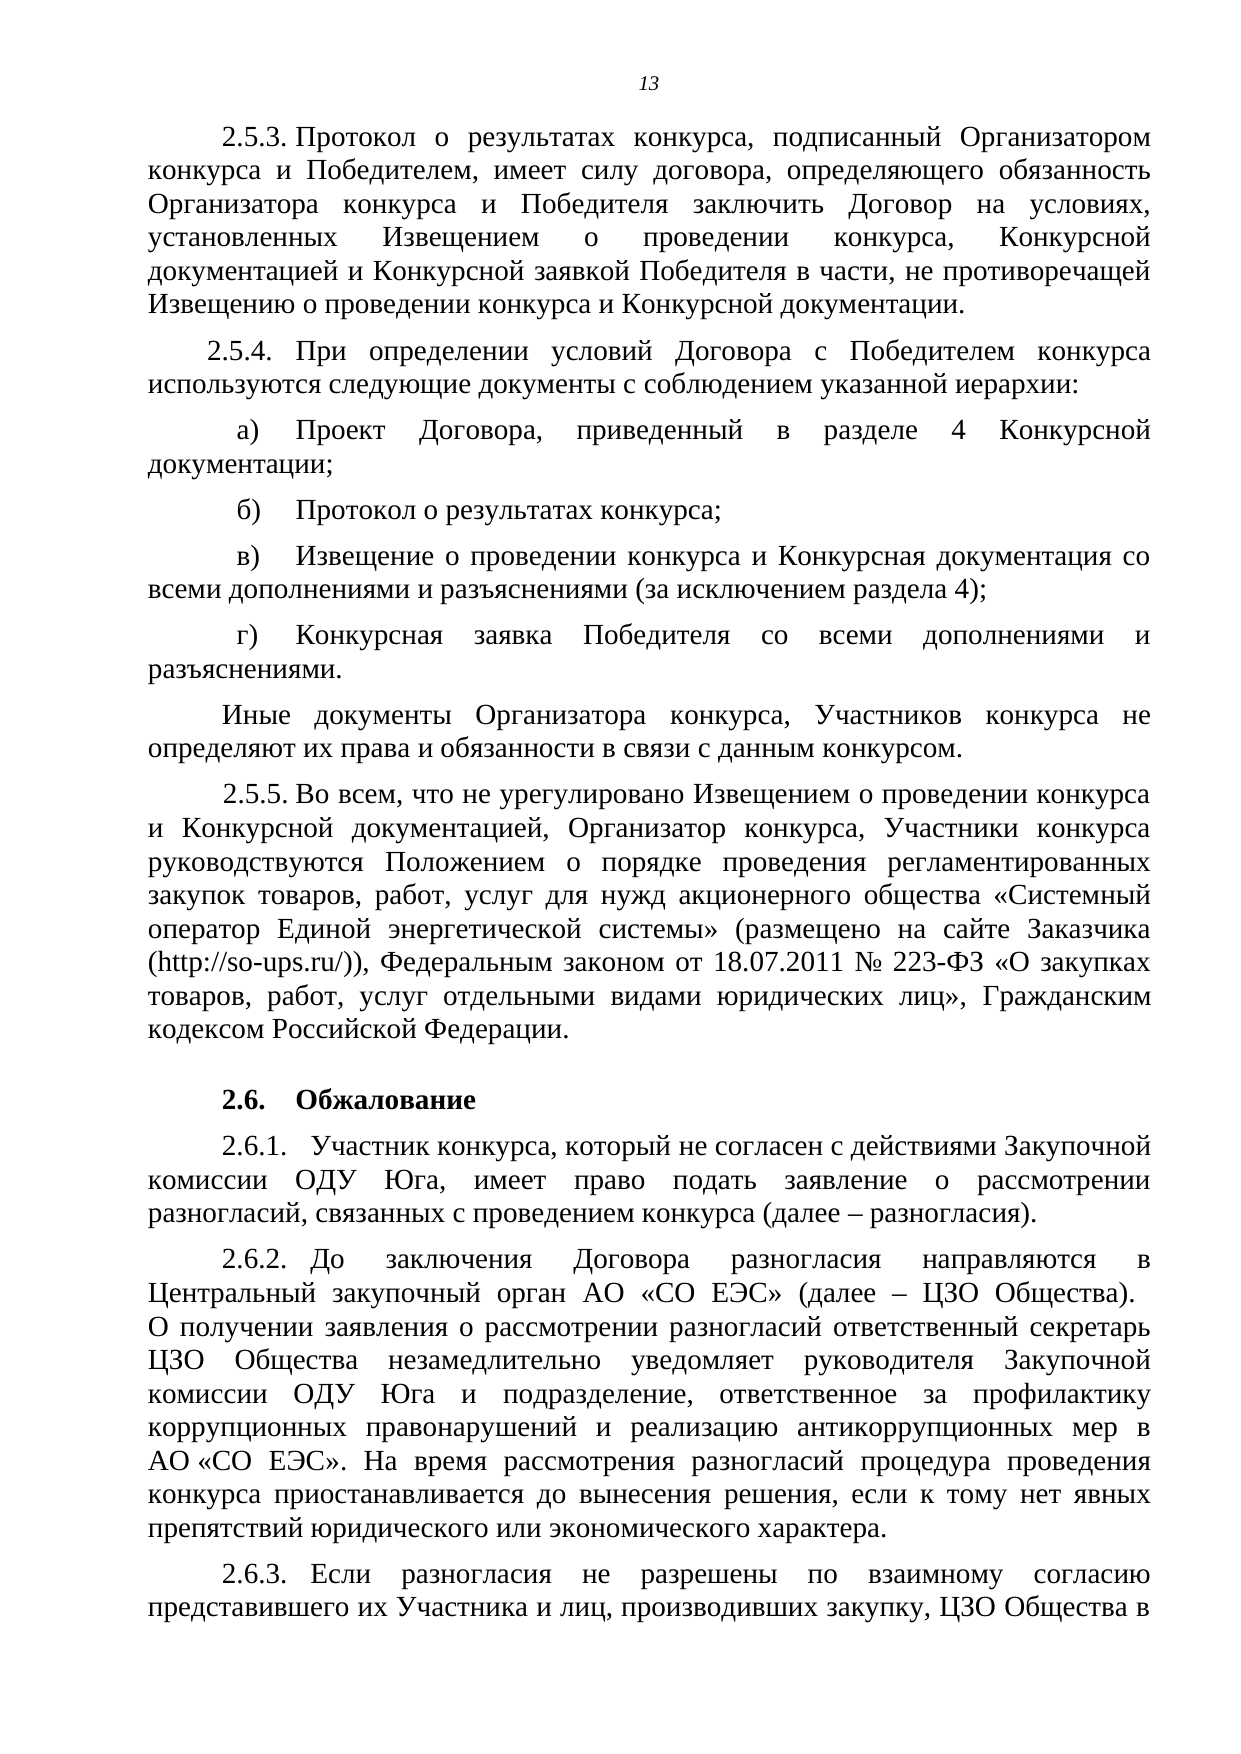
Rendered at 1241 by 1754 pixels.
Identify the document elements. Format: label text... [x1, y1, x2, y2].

list Протокол о результатах конкурса, подписанный Организатором конкурса и Победителем, имеет силу договора, определяющего обязанность Организатора конкурса и Победителя заключить Договор на условиях, установленных Извещением о проведении конкурса, Конкурсной документацией и Конкурсной заявкой Победителя в части, не противоречащей Извещению о проведении конкурса и Конкурсной документации. [148, 119, 1152, 320]
list Проект Договора, приведенный в разделе 4 Конкурсной документации; [148, 412, 1152, 479]
list Во всем, что не урегулировано Извещением о проведении конкурса и Конкурсной документацией, Организатор конкурса, Участники конкурса руководствуются Положением о порядке проведения регламентированных закупок товаров, работ, услуг для нужд акционерного общества «Системный оператор Единой энергетической системы» (размещено на сайте Заказчика (http://so-ups.ru/)), Федеральным законом от 18.07.2011 № 223-ФЗ «О закупках товаров, работ, услуг отдельными видами юридических лиц», Гражданским кодексом Российской Федерации. [148, 777, 1152, 1045]
list Извещение о проведении конкурса и Конкурсная документация со всеми дополнениями и разъяснениями (за исключением раздела 4); [148, 538, 1152, 605]
list До заключения Договора разногласия направляются в Центральный закупочный орган АО «СО ЕЭС» (далее – ЦЗО Общества). О получении заявления о рассмотрении разногласий ответственный секретарь ЦЗО Общества незамедлительно уведомляет руководителя Закупочной комиссии ОДУ Юга и подразделение, ответственное за профилактику коррупционных правонарушений и реализацию антикоррупционных мер в АО «СО ЕЭС». На время рассмотрения разногласий процедура проведения конкурса приостанавливается до вынесения решения, если к тому нет явных препятствий юридического или экономического характера. [148, 1242, 1152, 1543]
list Конкурсная заявка Победителя со всеми дополнениями и разъяснениями. [148, 617, 1152, 684]
list Протокол о результатах конкурса; [148, 492, 1152, 525]
list При определении условий Договора с Победителем конкурса используются следующие документы с соблюдением указанной иерархии: [148, 333, 1152, 400]
subtitle Обжалование [148, 1082, 1152, 1116]
list Иные документы Организатора конкурса, Участников конкурса не определяют их права и обязанности в связи с данным конкурсом. [148, 697, 1152, 764]
list Участник конкурса, который не согласен с действиями Закупочной комиссии ОДУ Юга, имеет право подать заявление о рассмотрении разногласий, связанных с проведением конкурса (далее – разногласия). [148, 1128, 1152, 1229]
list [148, 1556, 1152, 1623]
